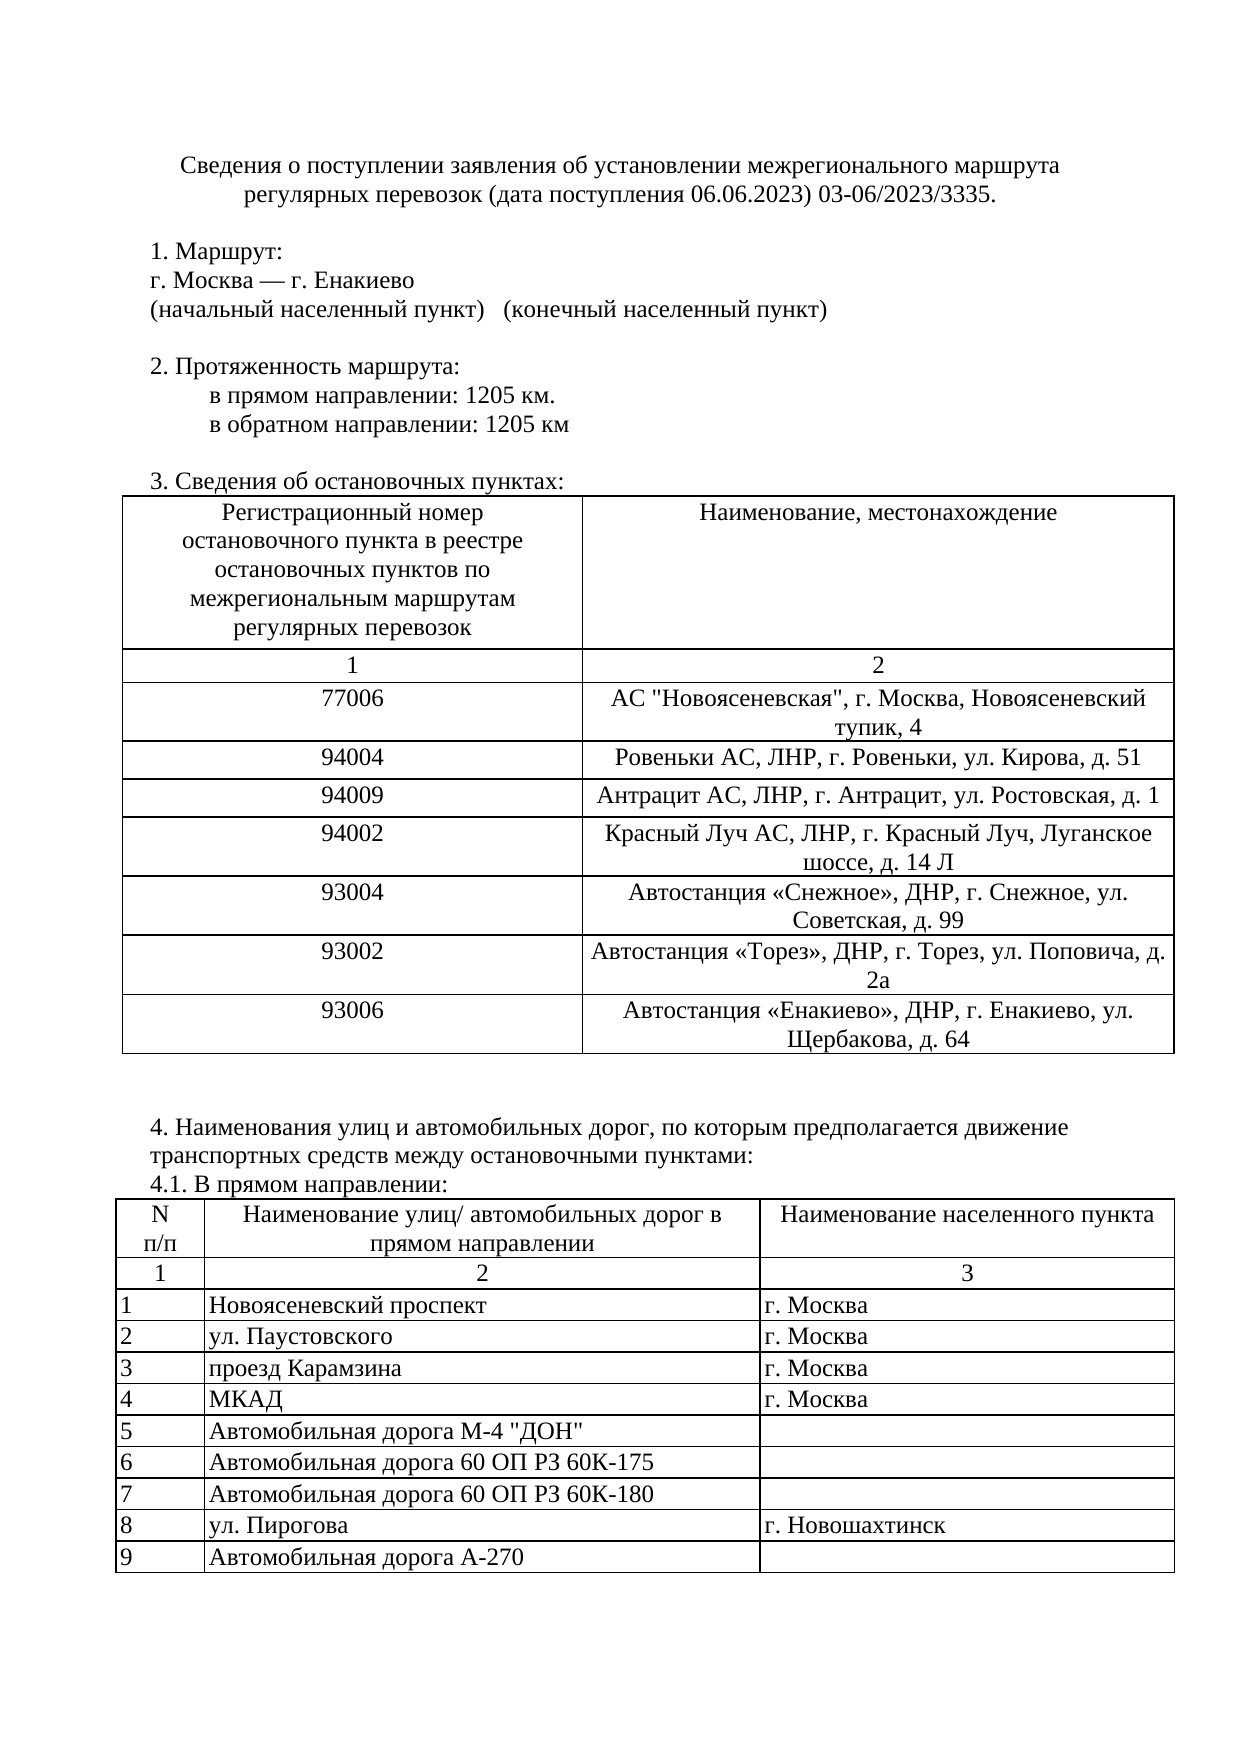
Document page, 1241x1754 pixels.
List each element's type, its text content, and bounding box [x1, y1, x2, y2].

table_cell Автостанция «Торез», ДНР, г. Торез, ул. Поповича, д. 2а [583, 936, 1173, 993]
table_header N п/п [117, 1200, 204, 1257]
table_cell 93006 [123, 995, 582, 1052]
text (начальный населенный пункт) (конечный населенный пункт) [150, 294, 1090, 322]
table_cell 1 [123, 650, 582, 681]
table_cell г. Москва [761, 1290, 1174, 1320]
table_cell 9 [117, 1542, 204, 1571]
table_header Наименование, местонахождение [583, 497, 1173, 648]
table_cell Автомобильная дорога А-270 [205, 1542, 759, 1571]
text 4. Наименования улиц и автомобильных дорог, по которым предполагается движение транспортных средств между остановочными пунктами: [150, 1112, 1090, 1169]
table_header Наименование населенного пункта [761, 1200, 1174, 1257]
table_cell 93004 [123, 877, 582, 934]
table_cell 1 [117, 1290, 204, 1320]
text 2. Протяженность маршрута: [150, 351, 1090, 380]
table_cell 94004 [123, 742, 582, 778]
table_header Регистрационный номер остановочного пункта в реестре остановочных пунктов по межрегиональным маршрутам регулярных перевозок [123, 497, 582, 648]
table_cell 7 [117, 1479, 204, 1508]
text в обратном направлении: 1205 км [150, 409, 1090, 437]
table_cell Новоясеневский проспект [205, 1290, 759, 1320]
table_cell Автостанция «Снежное», ДНР, г. Снежное, ул. Советская, д. 99 [583, 877, 1173, 934]
table_cell АС "Новоясеневская", г. Москва, Новоясеневский тупик, 4 [583, 683, 1173, 740]
table_cell [761, 1479, 1174, 1508]
table_cell 94002 [123, 818, 582, 875]
table_cell [761, 1447, 1174, 1477]
table_cell ул. Пирогова [205, 1510, 759, 1540]
table_cell проезд Карамзина [205, 1353, 759, 1383]
table_cell 2 [205, 1258, 759, 1288]
text г. Москва — г. Енакиево [150, 265, 1090, 294]
table_cell [761, 1542, 1174, 1571]
table_cell [761, 1416, 1174, 1446]
text 4.1. В прямом направлении: [150, 1169, 1090, 1198]
table_cell 2 [583, 650, 1173, 681]
table_cell г. Москва [761, 1353, 1174, 1383]
table_cell 3 [117, 1353, 204, 1383]
table_cell 5 [117, 1416, 204, 1446]
table_cell Антрацит АС, ЛНР, г. Антрацит, ул. Ростовская, д. 1 [583, 780, 1173, 816]
table_cell 77006 [123, 683, 582, 740]
text в прямом направлении: 1205 км. [150, 380, 1090, 409]
table_cell Автомобильная дорога 60 ОП РЗ 60К-175 [205, 1447, 759, 1477]
table_cell Ровеньки АС, ЛНР, г. Ровеньки, ул. Кирова, д. 51 [583, 742, 1173, 778]
table_cell г. Москва [761, 1321, 1174, 1351]
table_cell 8 [117, 1510, 204, 1540]
table_cell 93002 [123, 936, 582, 993]
table_cell 3 [761, 1258, 1174, 1288]
table_cell Красный Луч АС, ЛНР, г. Красный Луч, Луганское шоссе, д. 14 Л [583, 818, 1173, 875]
table_cell 6 [117, 1447, 204, 1477]
table_cell Автомобильная дорога 60 ОП РЗ 60К-180 [205, 1479, 759, 1508]
table_cell 1 [117, 1258, 204, 1288]
table_cell г. Москва [761, 1384, 1174, 1414]
table_cell 4 [117, 1384, 204, 1414]
table_cell г. Новошахтинск [761, 1510, 1174, 1540]
text 3. Сведения об остановочных пунктах: [150, 466, 1090, 495]
table_header Наименование улиц/ автомобильных дорог в прямом направлении [205, 1200, 759, 1257]
table_cell 2 [117, 1321, 204, 1351]
table_cell Автомобильная дорога М-4 "ДОН" [205, 1416, 759, 1446]
table_cell Автостанция «Енакиево», ДНР, г. Енакиево, ул. Щербакова, д. 64 [583, 995, 1173, 1052]
table_cell МКАД [205, 1384, 759, 1414]
text Сведения о поступлении заявления об установлении межрегионального маршрута регулярных перевозок (дата поступления 06.06.2023) 03-06/2023/3335. [150, 150, 1090, 207]
table_cell ул. Паустовского [205, 1321, 759, 1351]
text 1. Маршрут: [150, 236, 1090, 265]
table_cell 94009 [123, 780, 582, 816]
